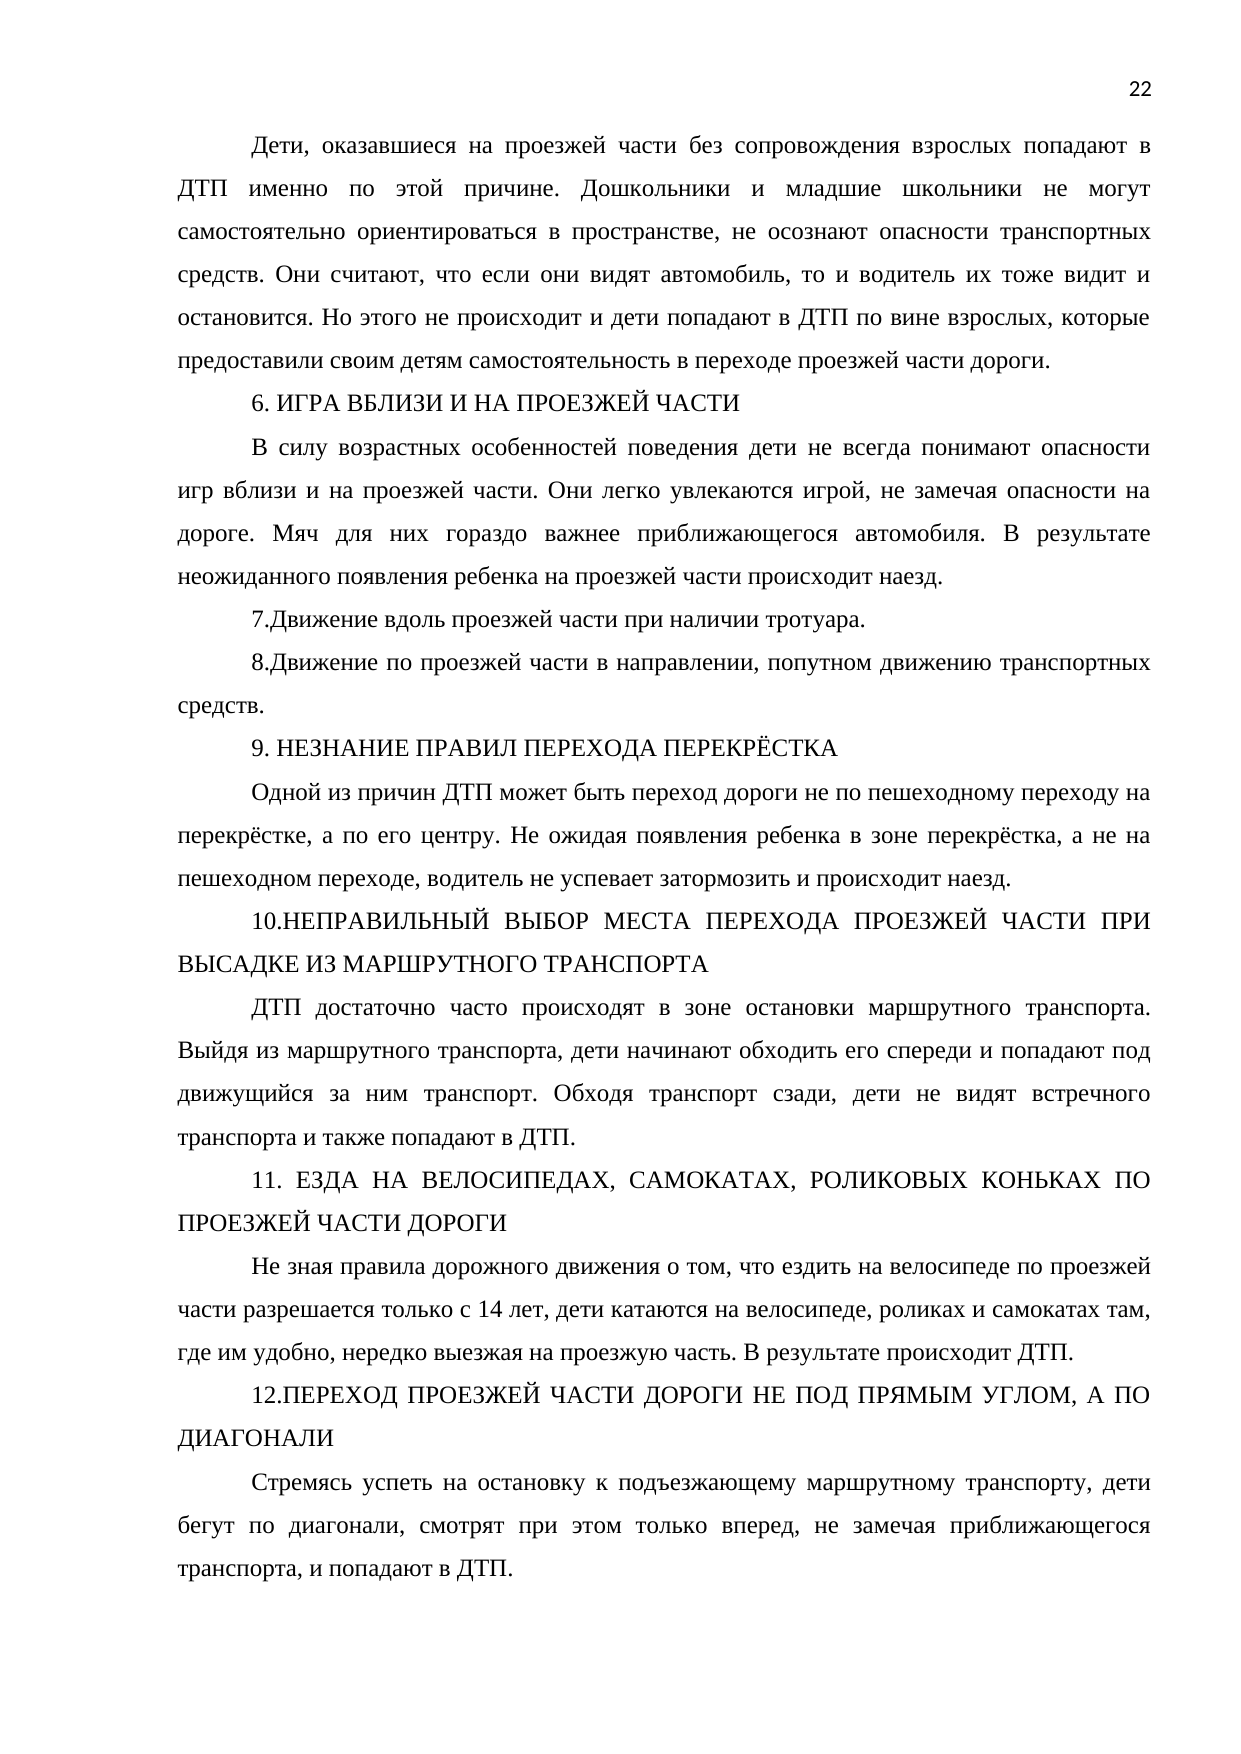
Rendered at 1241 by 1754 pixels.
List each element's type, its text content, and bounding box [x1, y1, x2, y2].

text Не зная правила дорожного движения о том, что ездить на велосипеде по проезжей части разрешается только с 14 лет, дети катаются на велосипеде, роликах и самокатах там, где им удобно, нередко выезжая на проезжую часть. В результате происходит ДТП. [177, 1251, 1152, 1366]
text 6. ИГРА ВБЛИЗИ И НА ПРОЕЗЖЕЙ ЧАСТИ [177, 388, 1152, 417]
text 10.НЕПРАВИЛЬНЫЙ ВЫБОР МЕСТА ПЕРЕХОДА ПРОЕЗЖЕЙ ЧАСТИ ПРИ ВЫСАДКЕ ИЗ МАРШРУТНОГО ТРАНСПОРТА [177, 906, 1152, 978]
text Дети, оказавшиеся на проезжей части без сопровождения взрослых попадают в ДТП именно по этой причине. Дошкольники и младшие школьники не могут самостоятельно ориентироваться в пространстве, не осознают опасности транспортных средств. Они считают, что если они видят автомобиль, то и водитель их тоже видит и остановится. Но этого не происходит и дети попадают в ДТП по вине взрослых, которые предоставили своим детям самостоятельность в переходе проезжей части дороги. [177, 130, 1152, 374]
text 9. НЕЗНАНИЕ ПРАВИЛ ПЕРЕХОДА ПЕРЕКРЁСТКА [177, 733, 1152, 762]
text 7.Движение вдоль проезжей части при наличии тротуара. [177, 604, 1152, 633]
text Стремясь успеть на остановку к подъезжающему маршрутному транспорту, дети бегут по диагонали, смотрят при этом только вперед, не замечая приближающегося транспорта, и попадают в ДТП. [177, 1467, 1152, 1582]
text Одной из причин ДТП может быть переход дороги не по пешеходному переходу на перекрёстке, а по его центру. Не ожидая появления ребенка в зоне перекрёстка, а не на пешеходном переходе, водитель не успевает затормозить и происходит наезд. [177, 777, 1152, 892]
text 11. ЕЗДА НА ВЕЛОСИПЕДАХ, САМОКАТАХ, РОЛИКОВЫХ КОНЬКАХ ПО ПРОЕЗЖЕЙ ЧАСТИ ДОРОГИ [177, 1165, 1152, 1237]
text 8.Движение по проезжей части в направлении, попутном движению транспортных средств. [177, 647, 1152, 719]
text В силу возрастных особенностей поведения дети не всегда понимают опасности игр вблизи и на проезжей части. Они легко увлекаются игрой, не замечая опасности на дороге. Мяч для них гораздо важнее приближающегося автомобиля. В результате неожиданного появления ребенка на проезжей части происходит наезд. [177, 432, 1152, 590]
text 12.ПЕРЕХОД ПРОЕЗЖЕЙ ЧАСТИ ДОРОГИ НЕ ПОД ПРЯМЫМ УГЛОМ, А ПО ДИАГОНАЛИ [177, 1380, 1152, 1452]
text ДТП достаточно часто происходят в зоне остановки маршрутного транспорта. Выйдя из маршрутного транспорта, дети начинают обходить его спереди и попадают под движущийся за ним транспорт. Обходя транспорт сзади, дети не видят встречного транспорта и также попадают в ДТП. [177, 992, 1152, 1150]
